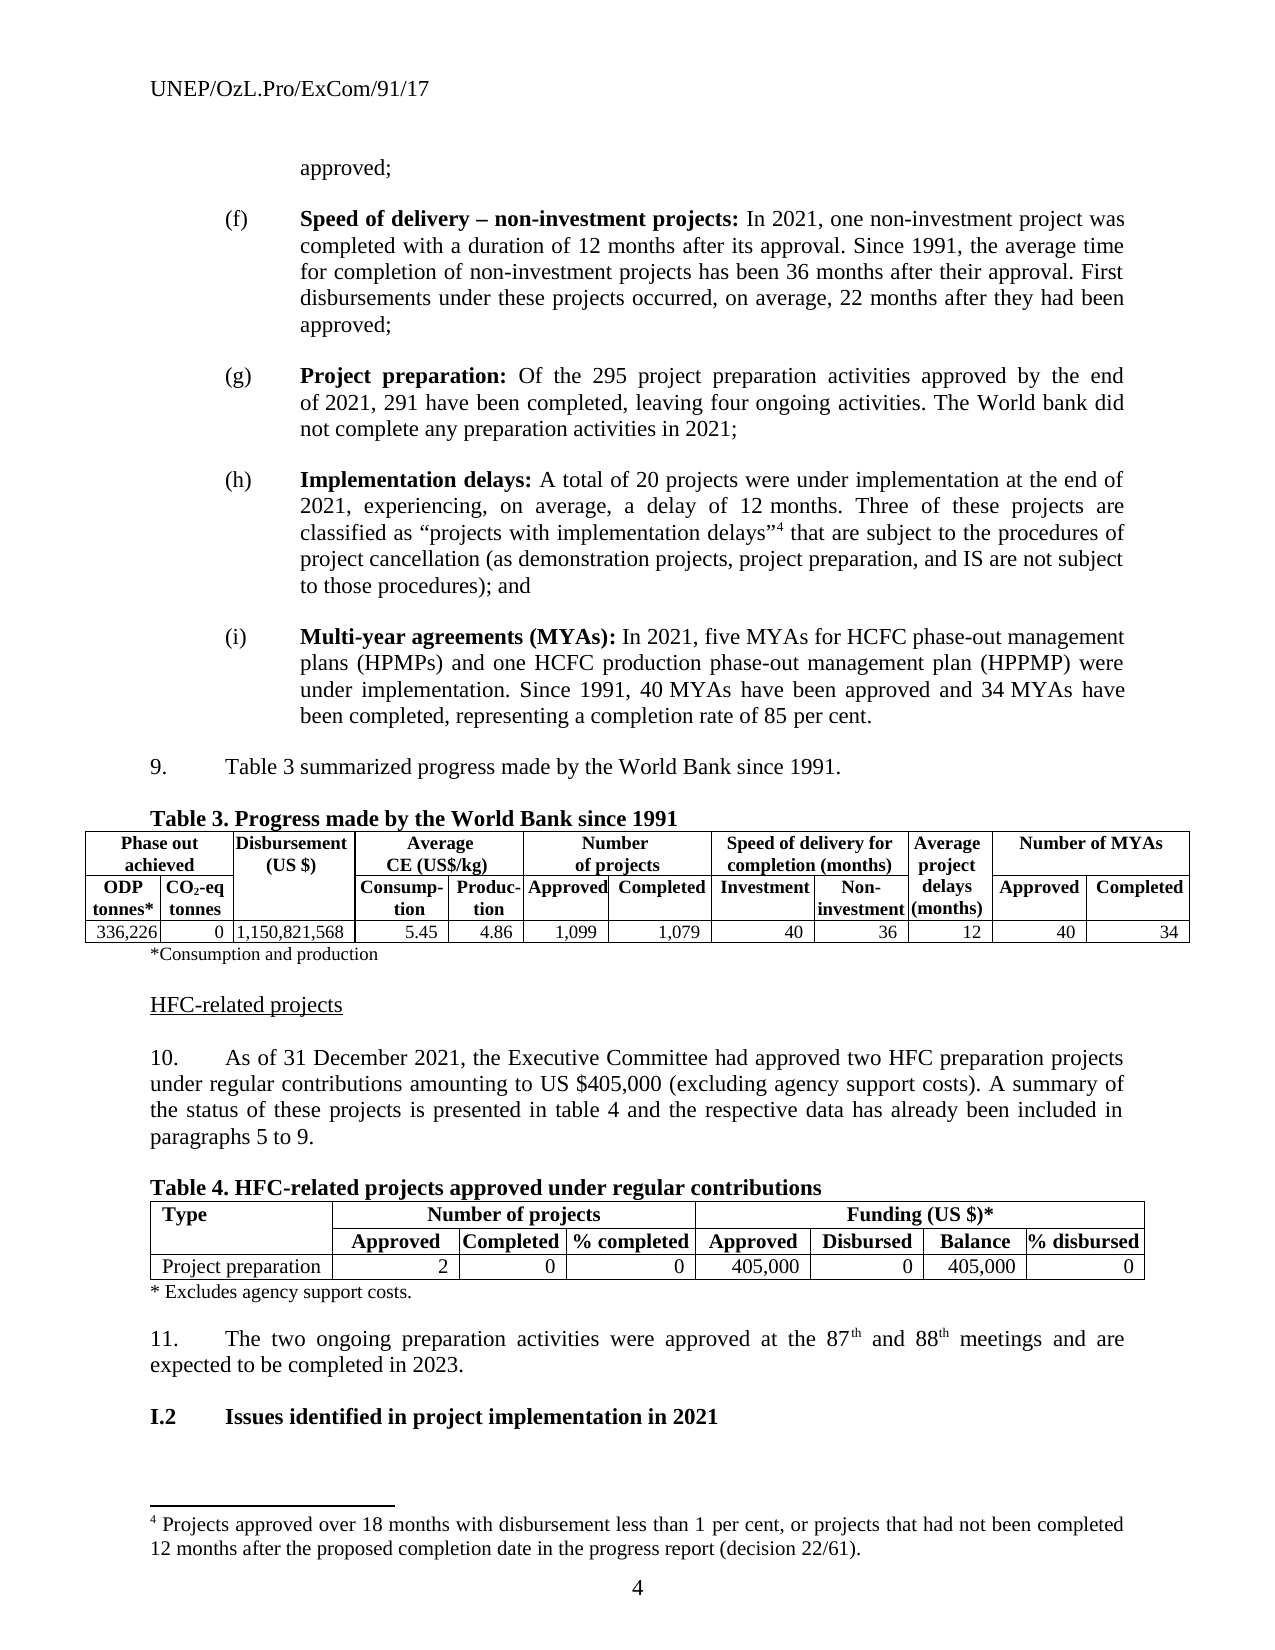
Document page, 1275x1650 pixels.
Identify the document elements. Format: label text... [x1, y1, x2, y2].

table_cell 1,150,821,568 [234, 921, 354, 942]
table_cell 12 [909, 921, 992, 942]
subtitle The two ongoing preparation activities were approved at the 87th and 88th meetings and are expected to be completed in 2023. [150, 1325, 1125, 1378]
table_header Speed of delivery for completion (months) [712, 832, 908, 875]
table_header Funding (US $)* [696, 1202, 1144, 1228]
table_header Average project delays (months) [909, 832, 992, 919]
table_cell 0 [567, 1255, 695, 1278]
table_cell Produc- tion [449, 876, 523, 919]
table_cell Investment [712, 876, 814, 919]
table_cell 4.86 [449, 921, 523, 942]
table_cell 405,000 [924, 1255, 1026, 1278]
table_cell Completed [460, 1229, 566, 1253]
table_header Average CE (US$/kg) [356, 832, 523, 875]
subtitle As of 31 December 2021, the Executive Committee had approved two HFC preparation projects under regular contributions amounting to US $405,000 (excluding agency support costs). A summary of the status of these projects is presented in table 4 and the respective data has already been included in paragraphs 5 to 9. [150, 1044, 1125, 1149]
table_cell 336,226 [86, 921, 160, 942]
table_cell 34 [1087, 921, 1189, 942]
table_cell Completed [1087, 876, 1189, 919]
table_cell Completed [609, 876, 711, 919]
table_cell % disbursed [1027, 1229, 1144, 1253]
table_cell 0 [811, 1255, 923, 1278]
subtitle Project preparation: Of the 295 project preparation activities approved by the end of 2021, 291 have been completed, leaving four ongoing activities. The World bank did not complete any preparation activities in 2021; [225, 362, 1125, 441]
table_cell Non- investment [815, 876, 908, 919]
subtitle Multi-year agreements (MYAs): In 2021, five MYAs for HCFC phase-out management plans (HPMPs) and one HCFC production phase-out management plan (HPPMP) were under implementation. Since 1991, 40 MYAs have been approved and 34 MYAs have been completed, representing a completion rate of 85 per cent. [225, 623, 1125, 728]
table_cell 405,000 [696, 1255, 810, 1278]
table_header Number of projects [333, 1202, 695, 1228]
table_cell % completed [567, 1229, 695, 1253]
table_cell 0 [460, 1255, 566, 1278]
table_cell ODP tonnes* [86, 876, 160, 919]
table_cell Disbursed [811, 1229, 923, 1253]
table_cell 0 [1027, 1255, 1144, 1278]
table_cell Consump- tion [356, 876, 448, 919]
subtitle Implementation delays: A total of 20 projects were under implementation at the end of 2021, experiencing, on average, a delay of 12 months. Three of these projects are classified as “projects with implementation delays” that are subject to the procedures of project cancellation (as demonstration projects, project preparation, and IS are not subject to those procedures); and [225, 466, 1125, 598]
table_cell 1,079 [609, 921, 711, 942]
table_cell 0 [161, 921, 233, 942]
table_cell Balance [924, 1229, 1026, 1253]
table_cell Project preparation [151, 1255, 332, 1278]
subtitle Speed of delivery – non-investment projects: In 2021, one non-investment project was completed with a duration of 12 months after its approval. Since 1991, the average time for completion of non-investment projects has been 36 months after their approval. First disbursements under these projects occurred, on average, 22 months after they had been approved; [225, 205, 1125, 337]
table_header Phase out achieved [86, 832, 233, 875]
table_cell 40 [993, 921, 1086, 942]
subtitle Table 3. Progress made by the World Bank since 1991 [150, 805, 1125, 831]
table_cell Approved [696, 1229, 810, 1253]
table_cell CO2-eq tonnes [161, 876, 233, 919]
text HFC-related projects [150, 991, 1125, 1017]
table_cell 36 [815, 921, 908, 942]
table_header Number of projects [524, 832, 711, 875]
text Table 4. HFC-related projects approved under regular contributions [150, 1174, 1125, 1201]
subtitle Table 3 summarized progress made by the World Bank since 1991. [150, 753, 1125, 780]
table_cell Approved [993, 876, 1086, 919]
table_cell Approved [333, 1229, 459, 1253]
table_header Number of MYAs [993, 832, 1189, 875]
table_cell 5.45 [356, 921, 448, 942]
table_cell Approved [524, 876, 608, 919]
text *Consumption and production [150, 943, 1125, 965]
table_cell 1,099 [524, 921, 608, 942]
text * Excludes agency support costs. [150, 1280, 1125, 1302]
table_header Disbursement (US $) [234, 832, 354, 919]
table_header Type [151, 1202, 332, 1253]
table_cell 2 [333, 1255, 459, 1278]
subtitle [225, 154, 1125, 180]
text I.2 Issues identified in project implementation in 2021 [150, 1403, 1125, 1429]
table_cell 40 [712, 921, 814, 942]
